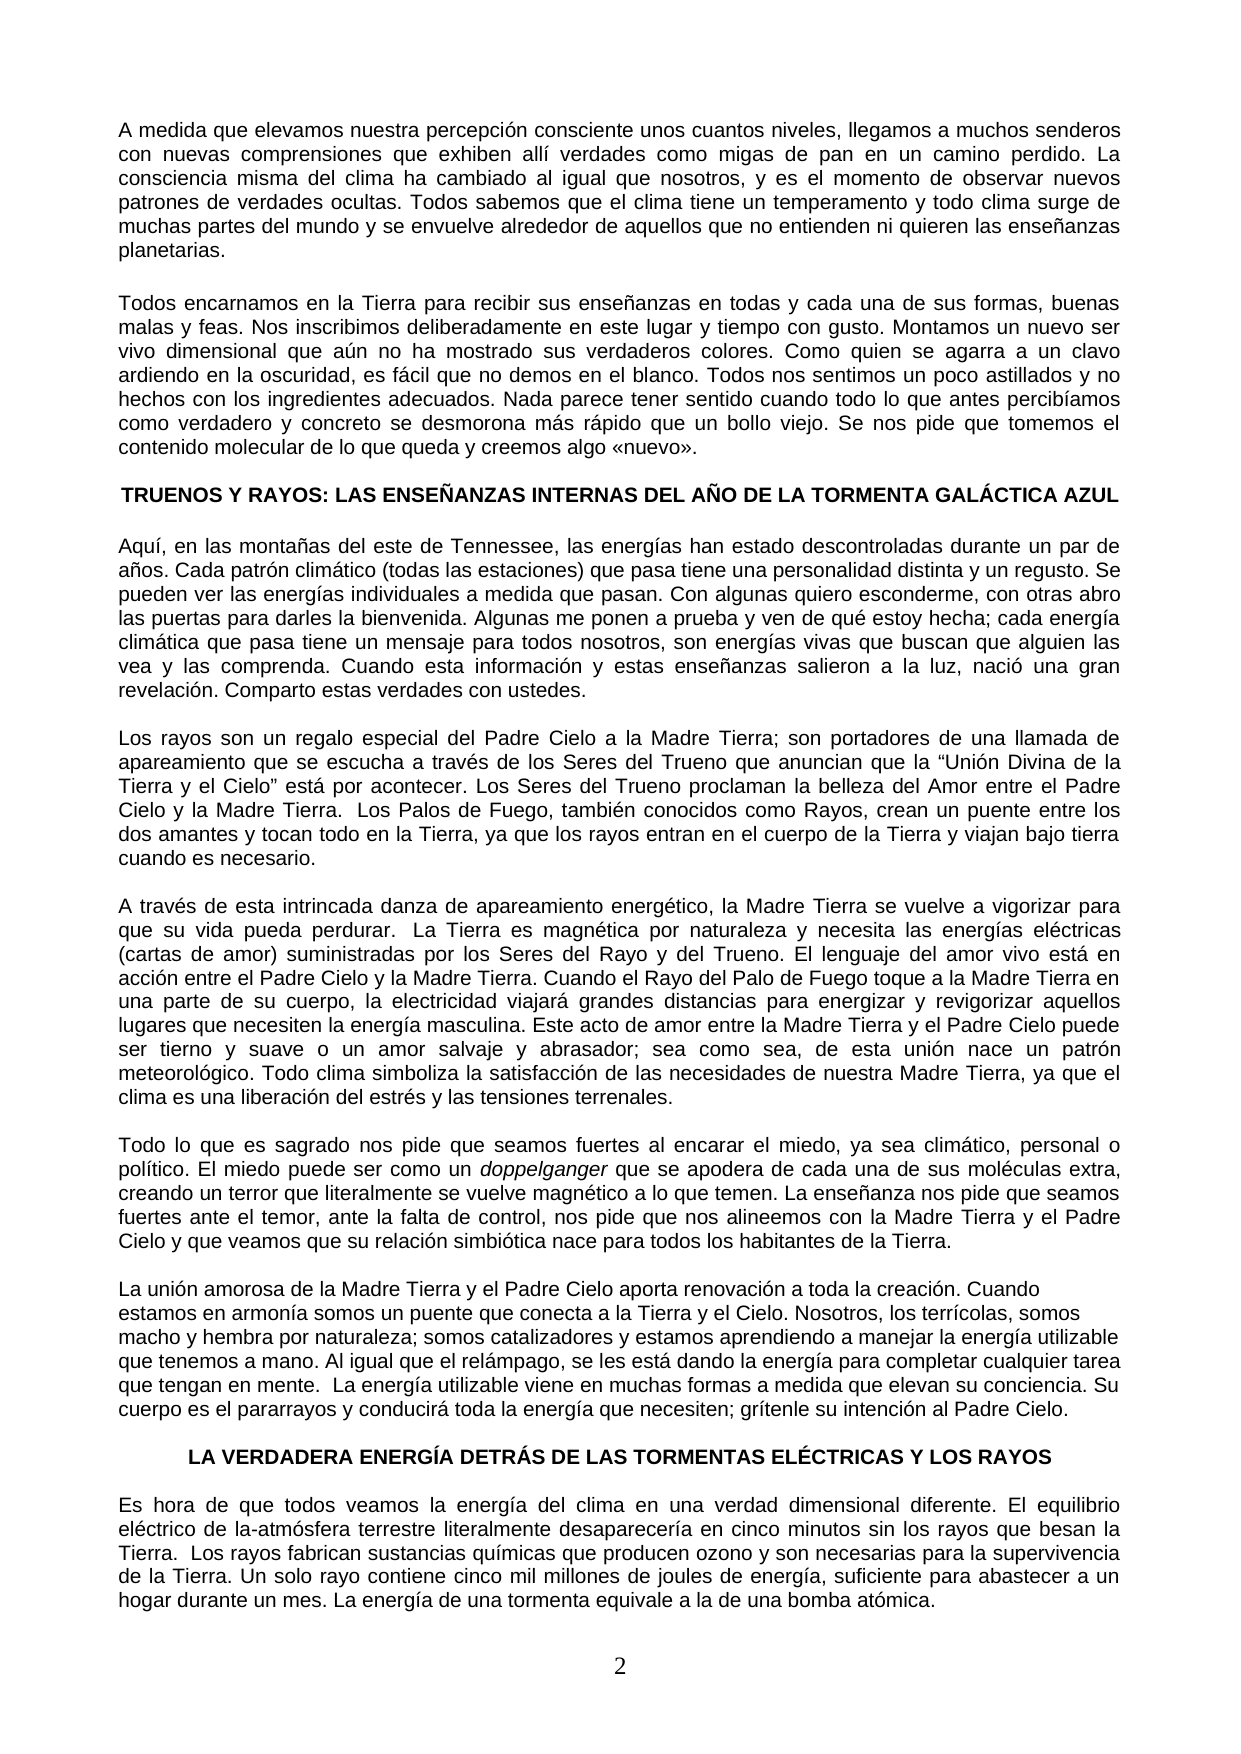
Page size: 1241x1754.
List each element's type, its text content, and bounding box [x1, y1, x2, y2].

text Aquí, en las montañas del este de Tennessee, las energías han estado descontroladas durante un par de años. Cada patrón climático (todas las estaciones) que pasa tiene una personalidad distinta y un regusto. Se pueden ver las energías individuales a medida que pasan. Con algunas quiero esconderme, con otras abro las puertas para darles la bienvenida. Algunas me ponen a prueba y ven de qué estoy hecha; cada energía climática que pasa tiene un mensaje para todos nosotros, son energías vivas que buscan que alguien las vea y las comprenda. Cuando esta información y estas enseñanzas salieron a la luz, nació una gran revelación. Comparto estas verdades con ustedes. [118, 534, 1122, 702]
text La unión amorosa de la Madre Tierra y el Padre Cielo aporta renovación a toda la creación. Cuando estamos en armonía somos un puente que conecta a la Tierra y el Cielo. Nosotros, los terrícolas, somos macho y hembra por naturaleza; somos catalizadores y estamos aprendiendo a manejar la energía utilizable que tenemos a mano. Al igual que el relámpago, se les está dando la energía para completar cualquier tarea que tengan en mente. La energía utilizable viene en muchas formas a medida que elevan su conciencia. Su cuerpo es el pararrayos y conducirá toda la energía que necesiten; grítenle su intención al Padre Cielo. [118, 1277, 1122, 1421]
text TRUENOS Y RAYOS: LAS ENSEÑANZAS INTERNAS DEL AÑO DE LA TORMENTA GALÁCTICA AZUL [118, 483, 1122, 507]
text Todo lo que es sagrado nos pide que seamos fuertes al encarar el miedo, ya sea climático, personal o político. El miedo puede ser como un doppelganger que se apodera de cada una de sus moléculas extra, creando un terror que literalmente se vuelve magnético a lo que temen. La enseñanza nos pide que seamos fuertes ante el temor, ante la falta de control, nos pide que nos alineemos con la Madre Tierra y el Padre Cielo y que veamos que su relación simbiótica nace para todos los habitantes de la Tierra. [118, 1133, 1122, 1253]
text A través de esta intrincada danza de apareamiento energético, la Madre Tierra se vuelve a vigorizar para que su vida pueda perdurar. La Tierra es magnética por naturaleza y necesita las energías eléctricas (cartas de amor) suministradas por los Seres del Rayo y del Trueno. El lenguaje del amor vivo está en acción entre el Padre Cielo y la Madre Tierra. Cuando el Rayo del Palo de Fuego toque a la Madre Tierra en una parte de su cuerpo, la electricidad viajará grandes distancias para energizar y revigorizar aquellos lugares que necesiten la energía masculina. Este acto de amor entre la Madre Tierra y el Padre Cielo puede ser tierno y suave o un amor salvaje y abrasador; sea como sea, de esta unión nace un patrón meteorológico. Todo clima simboliza la satisfacción de las necesidades de nuestra Madre Tierra, ya que el clima es una liberación del estrés y las tensiones terrenales. [118, 893, 1122, 1109]
text LA VERDADERA ENERGÍA DETRÁS DE LAS TORMENTAS ELÉCTRICAS Y LOS RAYOS [118, 1444, 1122, 1468]
text A medida que elevamos nuestra percepción consciente unos cuantos niveles, llegamos a muchos senderos con nuevas comprensiones que exhiben allí verdades como migas de pan en un camino perdido. La consciencia misma del clima ha cambiado al igual que nosotros, y es el momento de observar nuevos patrones de verdades ocultas. Todos sabemos que el clima tiene un temperamento y todo clima surge de muchas partes del mundo y se envuelve alrededor de aquellos que no entienden ni quieren las enseñanzas planetarias. [118, 118, 1122, 262]
text Es hora de que todos veamos la energía del clima en una verdad dimensional diferente. El equilibrio eléctrico de la-atmósfera terrestre literalmente desaparecería en cinco minutos sin los rayos que besan la Tierra. Los rayos fabrican sustancias químicas que producen ozono y son necesarias para la supervivencia de la Tierra. Un solo rayo contiene cinco mil millones de joules de energía, suficiente para abastecer a un hogar durante un mes. La energía de una tormenta equivale a la de una bomba atómica. [118, 1492, 1122, 1612]
text Los rayos son un regalo especial del Padre Cielo a la Madre Tierra; son portadores de una llamada de apareamiento que se escucha a través de los Seres del Trueno que anuncian que la “Unión Divina de la Tierra y el Cielo” está por acontecer. Los Seres del Trueno proclaman la belleza del Amor entre el Padre Cielo y la Madre Tierra. Los Palos de Fuego, también conocidos como Rayos, crean un puente entre los dos amantes y tocan todo en la Tierra, ya que los rayos entran en el cuerpo de la Tierra y viajan bajo tierra cuando es necesario. [118, 726, 1122, 869]
text Todos encarnamos en la Tierra para recibir sus enseñanzas en todas y cada una de sus formas, buenas malas y feas. Nos inscribimos deliberadamente en este lugar y tiempo con gusto. Montamos un nuevo ser vivo dimensional que aún no ha mostrado sus verdaderos colores. Como quien se agarra a un clavo ardiendo en la oscuridad, es fácil que no demos en el blanco. Todos nos sentimos un poco astillados y no hechos con los ingredientes adecuados. Nada parece tener sentido cuando todo lo que antes percibíamos como verdadero y concreto se desmorona más rápido que un bollo viejo. Se nos pide que tomemos el contenido molecular de lo que queda y creemos algo «nuevo». [118, 291, 1122, 459]
